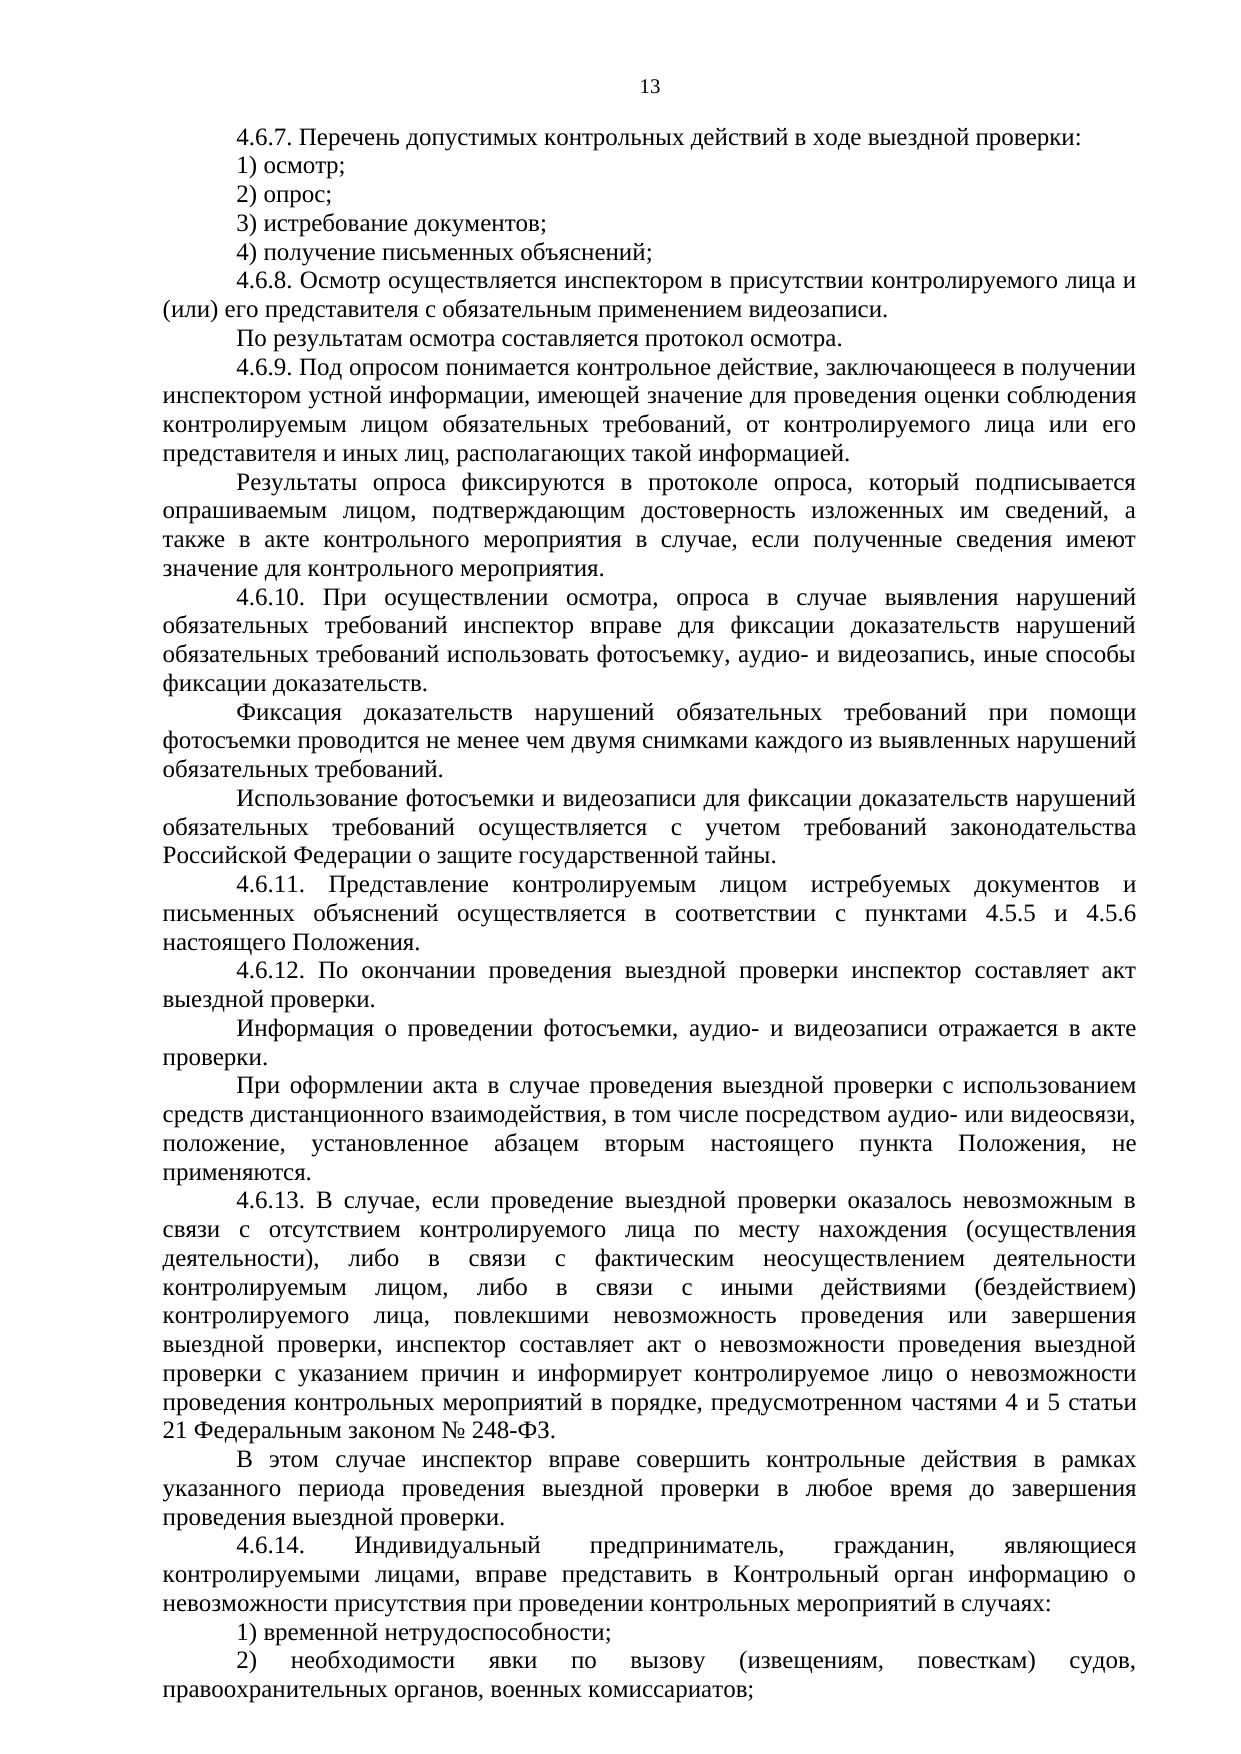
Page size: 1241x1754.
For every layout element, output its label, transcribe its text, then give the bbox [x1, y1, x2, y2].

text Информация о проведении фотосъемки, аудио- и видеозаписи отражается в акте проверки. [162, 1013, 1137, 1071]
text 4.6.11. Представление контролируемым лицом истребуемых документов и письменных объяснений осуществляется в соответствии с пунктами 4.5.5 и 4.5.6 настоящего Положения. [162, 869, 1137, 956]
text 4) получение письменных объяснений; [162, 237, 1137, 266]
text 2) опрос; [162, 179, 1137, 208]
text Фиксация доказательств нарушений обязательных требований при помощи фотосъемки проводится не менее чем двумя снимками каждого из выявленных нарушений обязательных требований. [162, 697, 1137, 783]
text 4.6.7. Перечень допустимых контрольных действий в ходе выездной проверки: [162, 122, 1137, 151]
list 4.6.13. В случае, если проведение выездной проверки оказалось невозможным в связи с отсутствием контролируемого лица по месту нахождения (осуществления деятельности), либо в связи с фактическим неосуществлением деятельности контролируемым лицом, либо в связи с иными действиями (бездействием) контролируемого лица, повлекшими невозможность проведения или завершения выездной проверки, инспектор составляет акт о невозможности проведения выездной проверки с указанием причин и информирует контролируемое лицо о невозможности проведения контрольных мероприятий в порядке, предусмотренном частями 4 и 5 статьи 21 Федеральным законом № 248-ФЗ. [162, 1186, 1137, 1444]
text 4.6.9. Под опросом понимается контрольное действие, заключающееся в получении инспектором устной информации, имеющей значение для проведения оценки соблюдения контролируемым лицом обязательных требований, от контролируемого лица или его представителя и иных лиц, располагающих такой информацией. [162, 352, 1137, 467]
list 4.6.14. Индивидуальный предприниматель, гражданин, являющиеся контролируемыми лицами, вправе представить в Контрольный орган информацию о невозможности присутствия при проведении контрольных мероприятий в случаях: [162, 1531, 1137, 1617]
text 4.6.12. По окончании проведения выездной проверки инспектор составляет акт выездной проверки. [162, 956, 1137, 1013]
text 3) истребование документов; [162, 208, 1137, 237]
text 1) временной нетрудоспособности; [162, 1617, 1137, 1646]
text Результаты опроса фиксируются в протоколе опроса, который подписывается опрашиваемым лицом, подтверждающим достоверность изложенных им сведений, а также в акте контрольного мероприятия в случае, если полученные сведения имеют значение для контрольного мероприятия. [162, 467, 1137, 582]
text 1) осмотр; [162, 151, 1137, 179]
text 4.6.8. Осмотр осуществляется инспектором в присутствии контролируемого лица и (или) его представителя с обязательным применением видеозаписи. [162, 266, 1137, 323]
text 4.6.10. При осуществлении осмотра, опроса в случае выявления нарушений обязательных требований инспектор вправе для фиксации доказательств нарушений обязательных требований использовать фотосъемку, аудио- и видеозапись, иные способы фиксации доказательств. [162, 582, 1137, 697]
list В этом случае инспектор вправе совершить контрольные действия в рамках указанного периода проведения выездной проверки в любое время до завершения проведения выездной проверки. [162, 1444, 1137, 1531]
text По результатам осмотра составляется протокол осмотра. [162, 323, 1137, 352]
text При оформлении акта в случае проведения выездной проверки с использованием средств дистанционного взаимодействия, в том числе посредством аудио- или видеосвязи, положение, установленное абзацем вторым настоящего пункта Положения, не применяются. [162, 1071, 1137, 1186]
text Использование фотосъемки и видеозаписи для фиксации доказательств нарушений обязательных требований осуществляется с учетом требований законодательства Российской Федерации о защите государственной тайны. [162, 783, 1137, 869]
text 2) необходимости явки по вызову (извещениям, повесткам) судов, правоохранительных органов, военных комиссариатов; [162, 1646, 1137, 1703]
